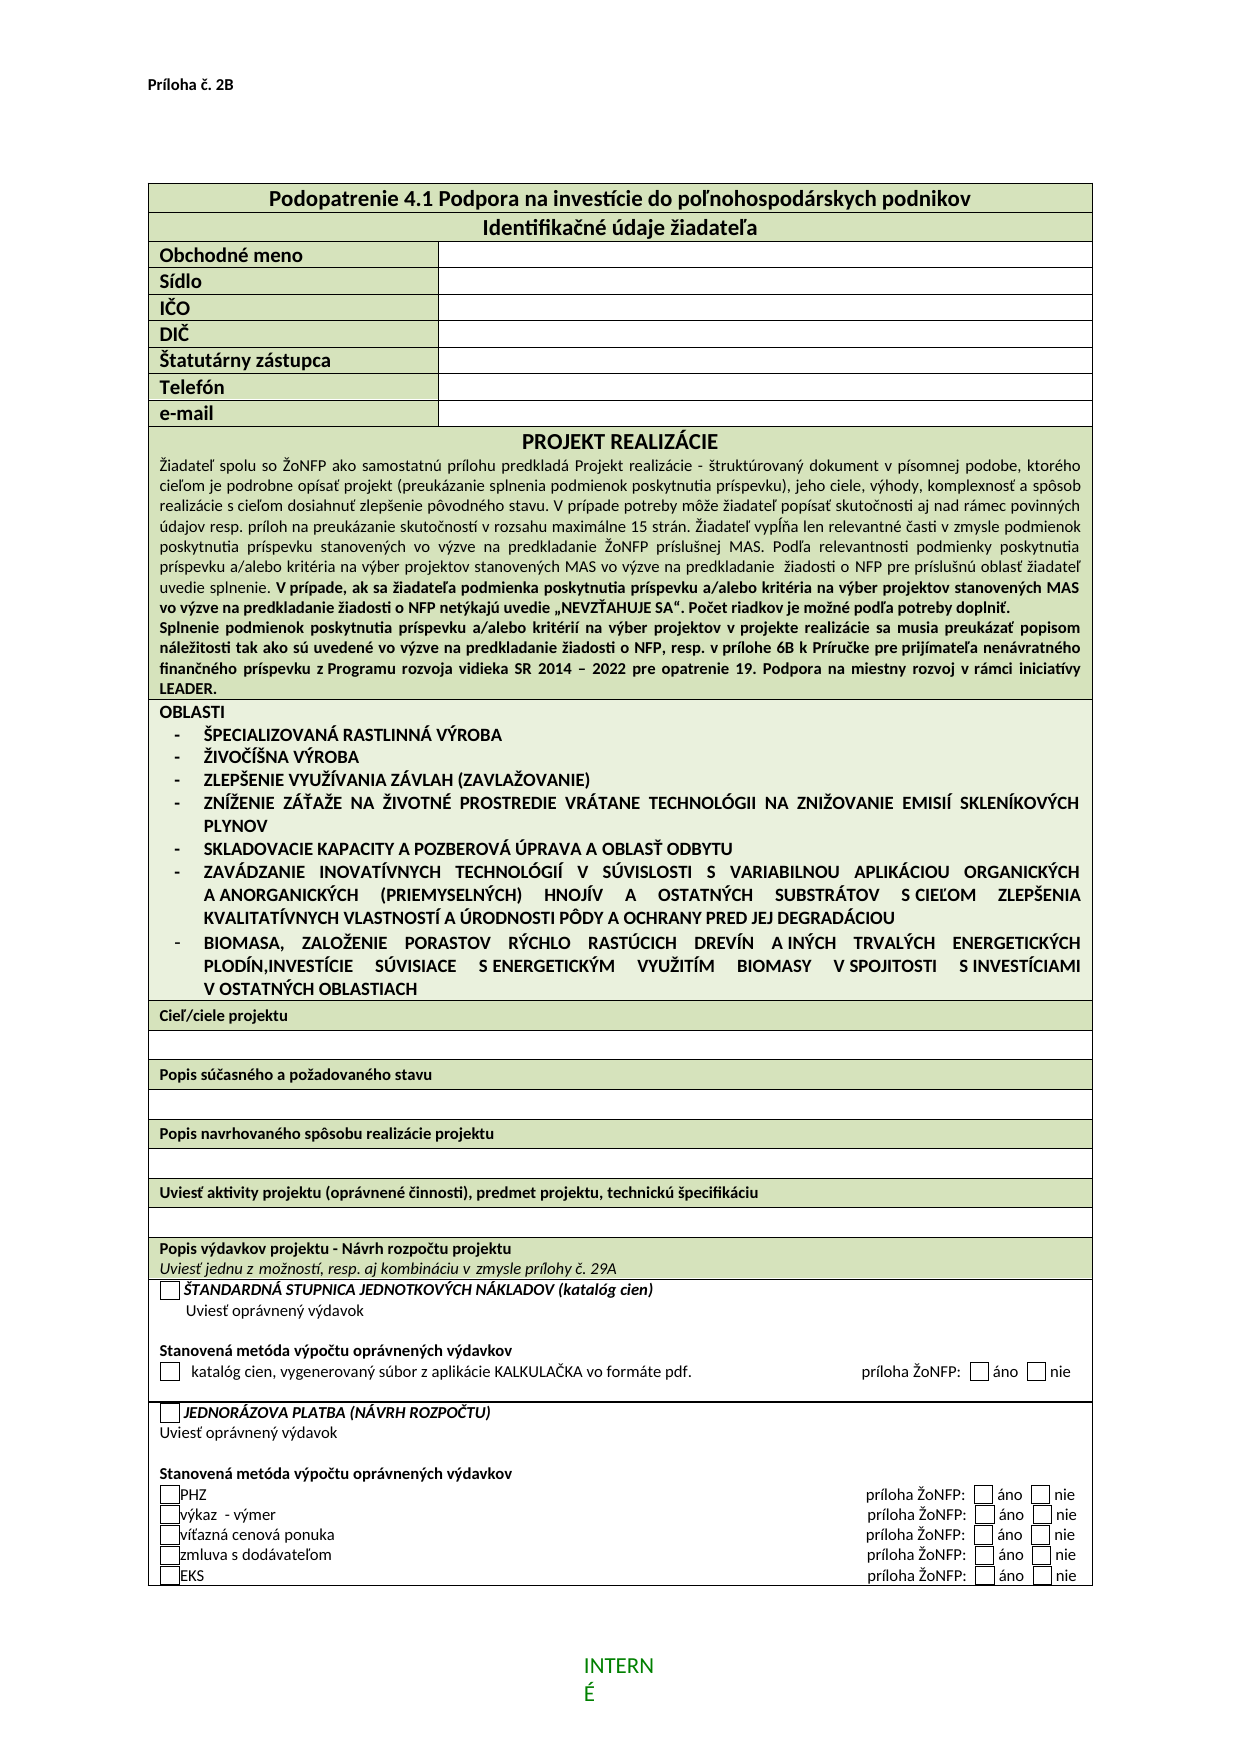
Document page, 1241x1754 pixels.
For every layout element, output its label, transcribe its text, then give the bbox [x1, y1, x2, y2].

table_cell Identifikačné údaje žiadateľa [149, 213, 1092, 241]
table_cell Telefón [149, 374, 438, 399]
table_header Podopatrenie 4.1 Podpora na investície do poľnohospodárskych podnikov [149, 184, 1092, 212]
table_cell DIČ [149, 321, 438, 347]
table_cell Popis súčasného a požadovaného stavu [149, 1060, 1092, 1089]
table_cell [439, 348, 1092, 373]
table_cell [439, 295, 1092, 320]
table_cell ŠTANDARDNÁ STUPNICA JEDNOTKOVÝCH NÁKLADOV (katalóg cien) Uviesť oprávnený výdavok Stanovená metóda výpočtu oprávnených výdavkov katalóg cien, vygenerovaný súbor z aplikácie KALKULAČKA vo formáte pdf. príloha ŽoNFP: áno nie [149, 1280, 1092, 1401]
table_cell Sídlo [149, 268, 438, 294]
table_cell Popis navrhovaného spôsobu realizácie projektu [149, 1120, 1092, 1148]
table_cell Obchodné meno [149, 242, 438, 267]
table_cell [149, 1208, 1092, 1237]
table_cell [149, 1090, 1092, 1118]
table_cell OBLASTI Špecializovaná rastlinná výroba Živočíšna výroba Zlepšenie využívania závlah (zavlažovanie) Zníženie záťaže na životné prostredie vrátane technológii na znižovanie emisií skleníkových plynov Skladovacie kapacity a pozberová úprava a oblasť odbytu Zavádzanie inovatívnych technológií v súvislosti s variabilnou aplikáciou organických a anorganických (priemyselných) hnojív a ostatných substrátov s cieľom zlepšenia kvalitatívnych vlastností a úrodnosti pôdy a ochrany pred jej degradáciou Biomasa, založenie porastov rýchlo rastúcich drevín a iných trvalých energetických plodín,investície súvisiace s energetickým využitím biomasy v spojitosti s investíciami v ostatných oblastiach [149, 700, 1092, 1000]
table_cell [439, 268, 1092, 294]
table_cell IČO [149, 295, 438, 320]
table_cell Popis výdavkov projektu - Návrh rozpočtu projektu Uviesť jednu z možností, resp. aj kombináciu v zmysle prílohy č. 29A [149, 1238, 1092, 1278]
table_cell [439, 374, 1092, 399]
table_cell e-mail [149, 401, 438, 426]
table_cell [149, 1031, 1092, 1059]
table_cell Cieľ/ciele projektu [149, 1001, 1092, 1030]
table_cell [149, 1149, 1092, 1178]
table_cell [149, 1403, 1092, 1585]
table_cell [439, 401, 1092, 426]
table_cell Štatutárny zástupca [149, 348, 438, 373]
table_cell Uviesť aktivity projektu (oprávnené činnosti), predmet projektu, technickú špecifikáciu [149, 1179, 1092, 1207]
table_cell [439, 321, 1092, 347]
table_cell [439, 242, 1092, 267]
table_cell PROJEKT REALIZÁCIE Žiadateľ spolu so ŽoNFP ako samostatnú prílohu predkladá Projekt realizácie - štruktúrovaný dokument v písomnej podobe, ktorého cieľom je podrobne opísať projekt (preukázanie splnenia podmienok poskytnutia príspevku), jeho ciele, výhody, komplexnosť a spôsob realizácie s cieľom dosiahnuť zlepšenie pôvodného stavu. V prípade potreby môže žiadateľ popísať skutočnosti aj nad rámec povinných údajov resp. príloh na preukázanie skutočností v rozsahu maximálne 15 strán. Žiadateľ vypĺňa len relevantné časti v zmysle podmienok poskytnutia príspevku stanovených vo výzve na predkladanie ŽoNFP príslušnej MAS. Podľa relevantnosti podmienky poskytnutia príspevku a/alebo kritéria na výber projektov stanovených MAS vo výzve na predkladanie žiadosti o NFP pre príslušnú oblasť žiadateľ uvedie splnenie. V prípade, ak sa žiadateľa podmienka poskytnutia príspevku a/alebo kritéria na výber projektov stanovených MAS vo výzve na predkladanie žiadosti o NFP netýkajú uvedie „NEVZŤAHUJE SA“. Počet riadkov je možné podľa potreby doplniť. Splnenie podmienok poskytnutia príspevku a/alebo kritérií na výber projektov v projekte realizácie sa musia preukázať popisom náležitosti tak ako sú uvedené vo výzve na predkladanie žiadosti o NFP, resp. v prílohe 6B k Príručke pre prijímateľa nenávratného finančného príspevku z Programu rozvoja vidieka SR 2014 – 2022 pre opatrenie 19. Podpora na miestny rozvoj v rámci iniciatívy LEADER. [149, 427, 1092, 699]
